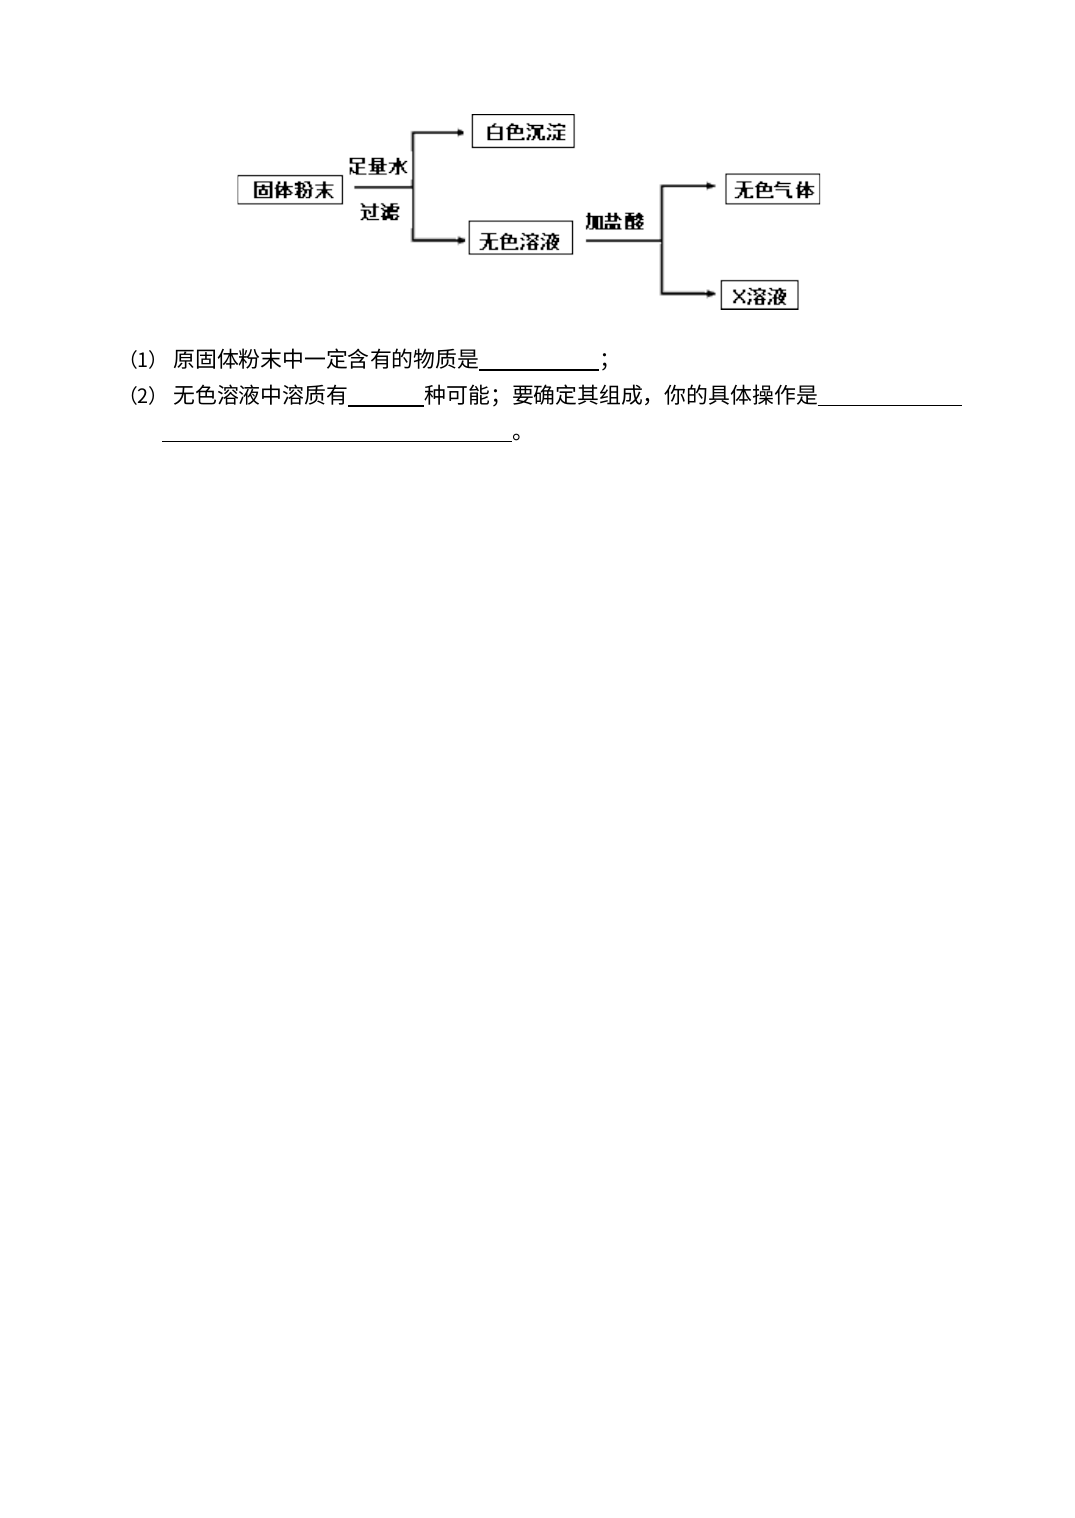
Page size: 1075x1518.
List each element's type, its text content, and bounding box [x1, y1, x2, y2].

picture [237, 114, 821, 310]
text 。 [162, 414, 989, 446]
list 原固体粉末中一定含有的物质是 ； [118, 342, 989, 373]
list 无色溶液中溶质有 种可能；要确定其组成，你的具体操作是 [118, 378, 989, 410]
